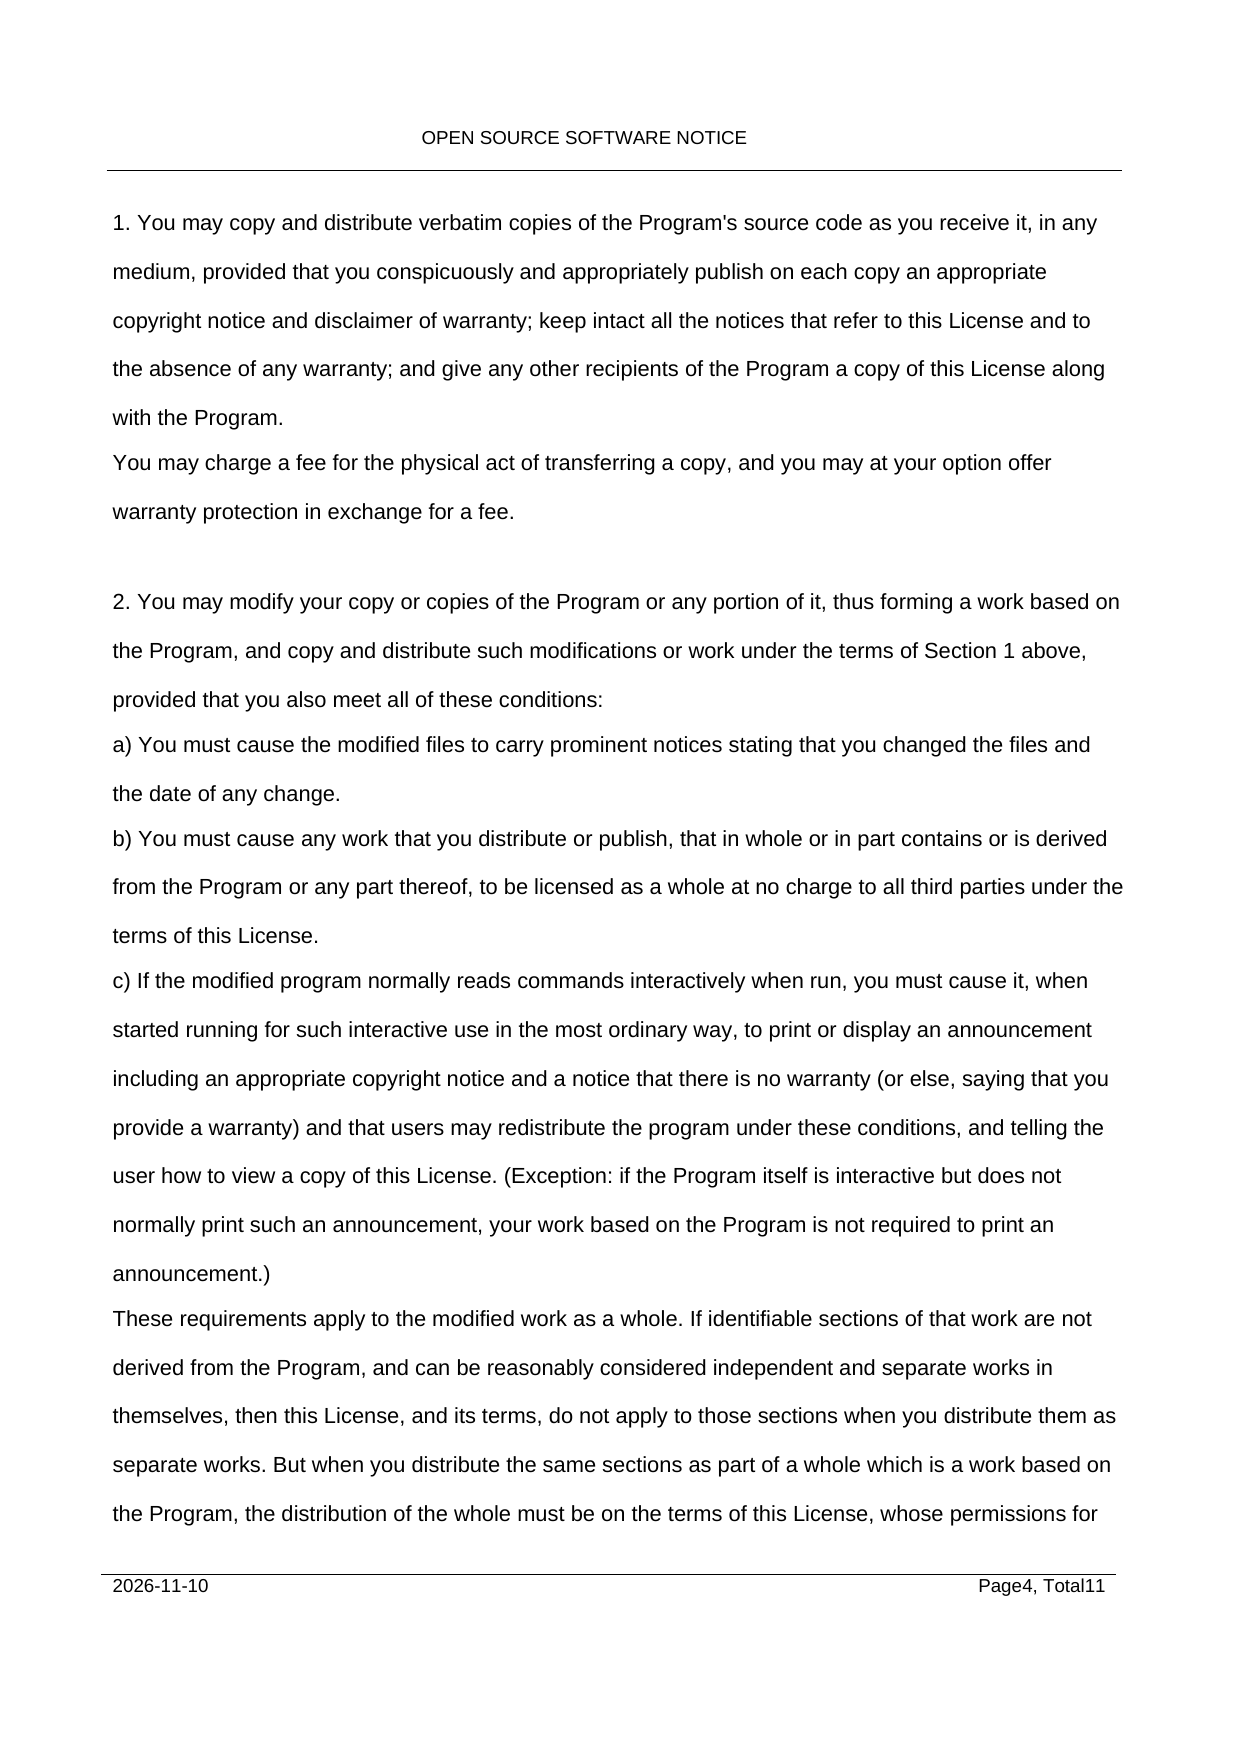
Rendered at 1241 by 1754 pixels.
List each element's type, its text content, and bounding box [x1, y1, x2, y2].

text c) If the modified program normally reads commands interactively when run, you must cause it, when started running for such interactive use in the most ordinary way, to print or display an announcement including an appropriate copyright notice and a notice that there is no warranty (or else, saying that you provide a warranty) and that users may redistribute the program under these conditions, and telling the user how to view a copy of this License. (Exception: if the Program itself is interactive but does not normally print such an announcement, your work based on the Program is not required to print an announcement.) [112, 964, 1128, 1289]
text 2. You may modify your copy or copies of the Program or any portion of it, thus forming a work based on the Program, and copy and distribute such modifications or work under the terms of Section 1 above, provided that you also meet all of these conditions: [112, 585, 1128, 715]
text 1. You may copy and distribute verbatim copies of the Program's source code as you receive it, in any medium, provided that you conspicuously and appropriately publish on each copy an appropriate copyright notice and disclaimer of warranty; keep intact all the notices that refer to this License and to the absence of any warranty; and give any other recipients of the Program a copy of this License along with the Program. [112, 206, 1128, 434]
text b) You must cause any work that you distribute or publish, that in whole or in part contains or is derived from the Program or any part thereof, to be licensed as a whole at no charge to all third parties under the terms of this License. [112, 822, 1128, 952]
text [112, 1302, 1128, 1529]
text a) You must cause the modified files to carry prominent notices stating that you changed the files and the date of any change. [112, 728, 1128, 809]
text You may charge a fee for the physical act of transferring a copy, and you may at your option offer warranty protection in exchange for a fee. [112, 446, 1128, 528]
